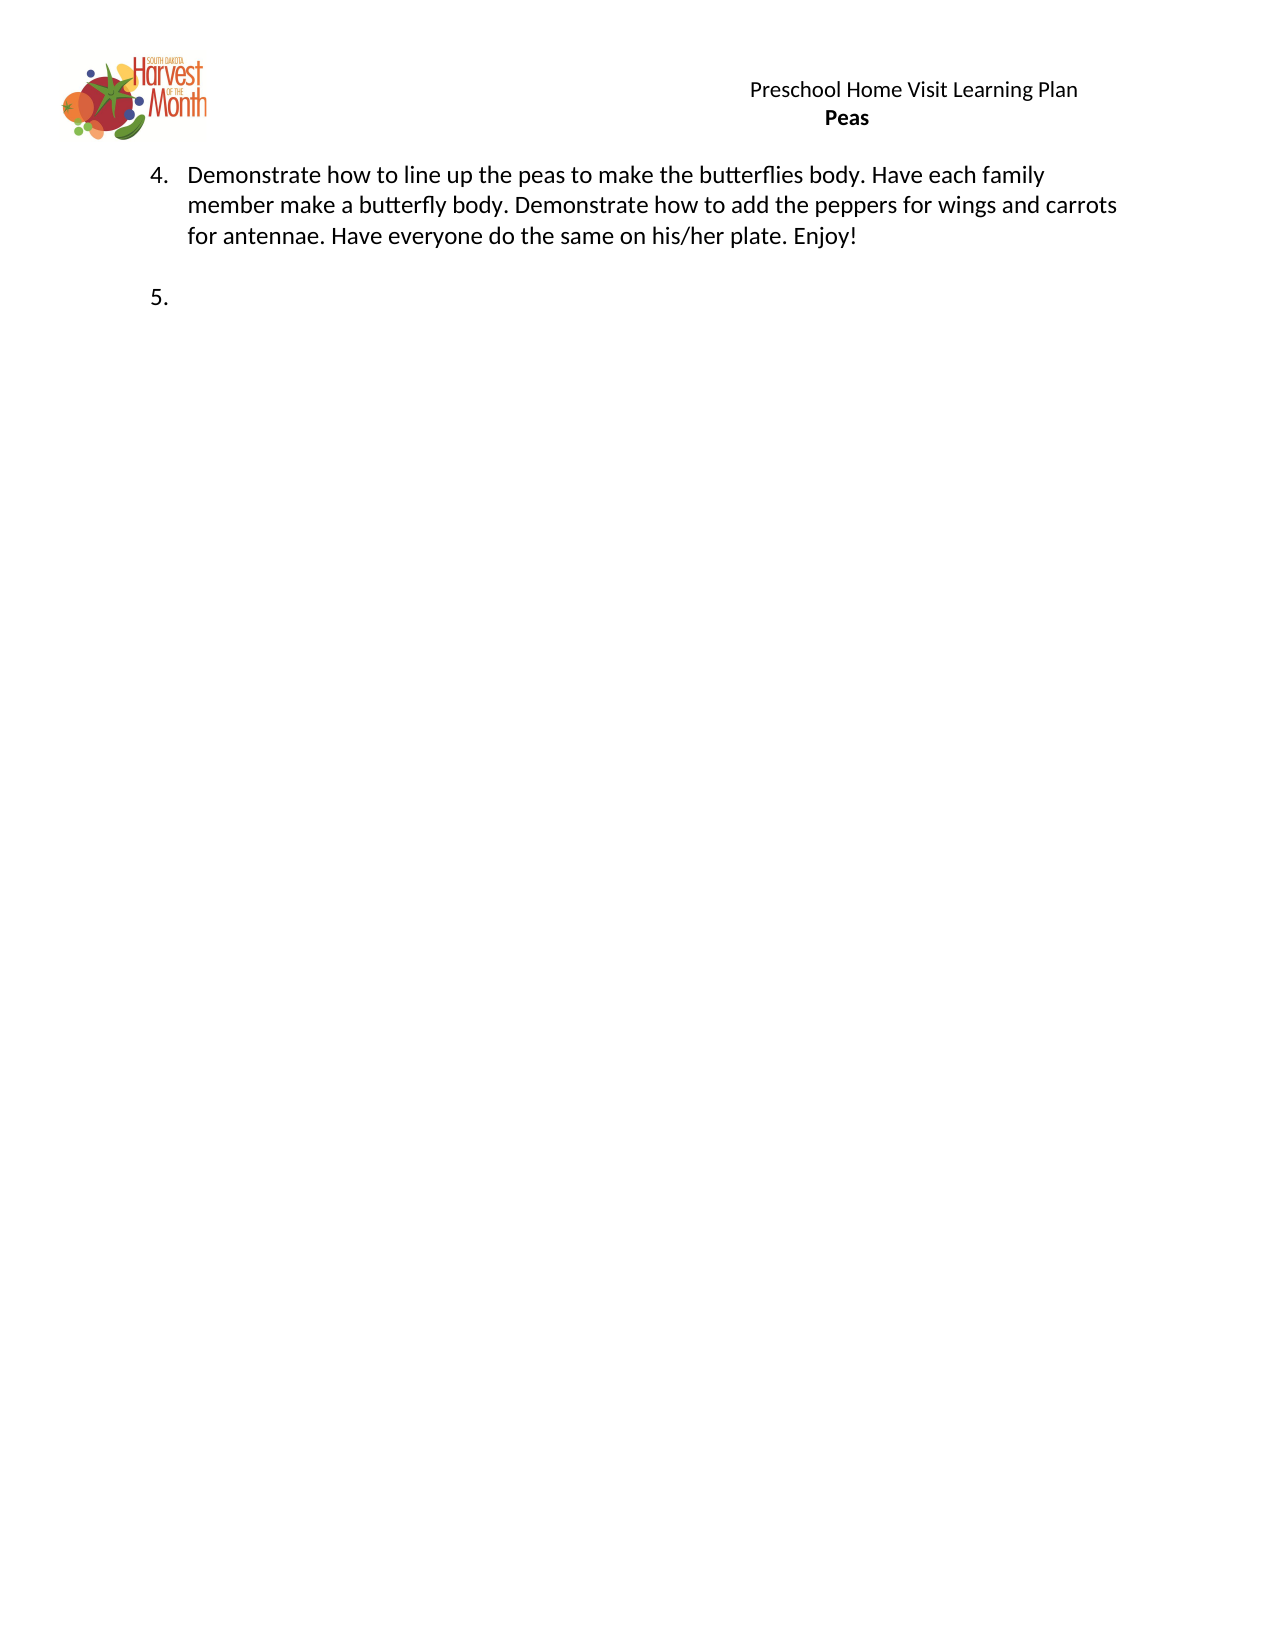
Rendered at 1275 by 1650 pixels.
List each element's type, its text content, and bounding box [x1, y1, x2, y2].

list Demonstrate how to line up the peas to make the butterflies body. Have each family member make a butterfly body. Demonstrate how to add the peppers for wings and carrots for antennae. Have everyone do the same on his/her plate. Enjoy! [150, 159, 1125, 251]
picture [59, 50, 207, 142]
